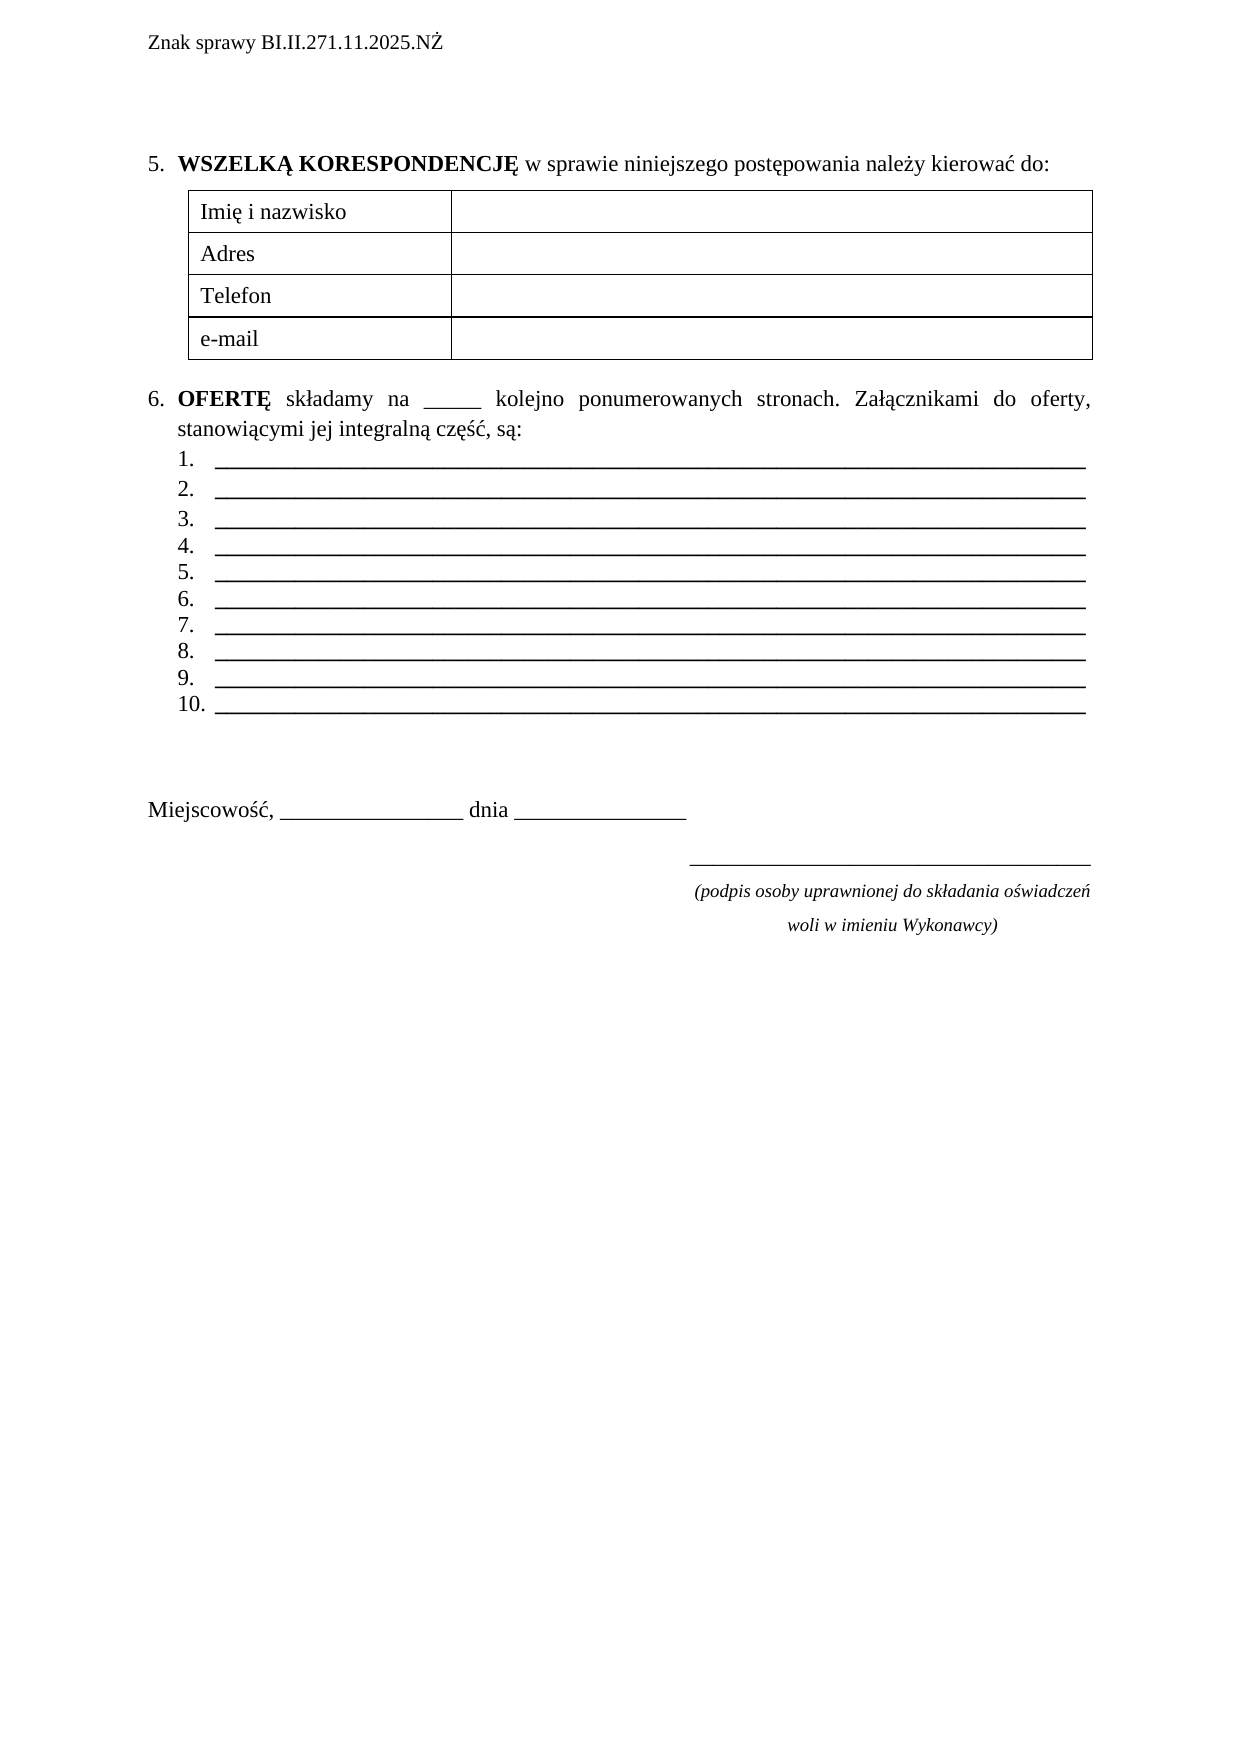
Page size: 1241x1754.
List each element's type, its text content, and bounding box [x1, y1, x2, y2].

text ___________________________________ [679, 835, 1093, 868]
list ____________________________________________________________________________ [177, 558, 1093, 584]
list ____________________________________________________________________________ [177, 532, 1093, 558]
list ____________________________________________________________________________ [177, 506, 1093, 532]
text (podpis osoby uprawnionej do składania oświadczeń woli w imieniu Wykonawcy) [694, 868, 1093, 935]
table_header [452, 191, 1092, 232]
table_cell Telefon [189, 275, 451, 316]
list ____________________________________________________________________________ [177, 584, 1093, 611]
table_cell [452, 233, 1092, 274]
list ____________________________________________________________________________ [177, 475, 1093, 502]
list ____________________________________________________________________________ [177, 664, 1093, 690]
list ____________________________________________________________________________ [177, 445, 1093, 471]
list ____________________________________________________________________________ [177, 637, 1093, 664]
text Miejscowość, ________________ dnia _______________ [148, 789, 1093, 823]
table_header Imię i nazwisko [189, 191, 451, 232]
table_cell [452, 275, 1092, 316]
table_cell Adres [189, 233, 451, 274]
table_cell [452, 318, 1092, 359]
list ____________________________________________________________________________ [177, 690, 1093, 716]
table_cell e-mail [189, 318, 451, 359]
list OFERTĘ składamy na _____ kolejno ponumerowanych stronach. Załącznikami do oferty, stanowiącymi jej integralną część, są: [148, 385, 1093, 441]
list ____________________________________________________________________________ [177, 611, 1093, 637]
list WSZELKĄ KORESPONDENCJĘ w sprawie niniejszego postępowania należy kierować do: [148, 150, 1093, 176]
